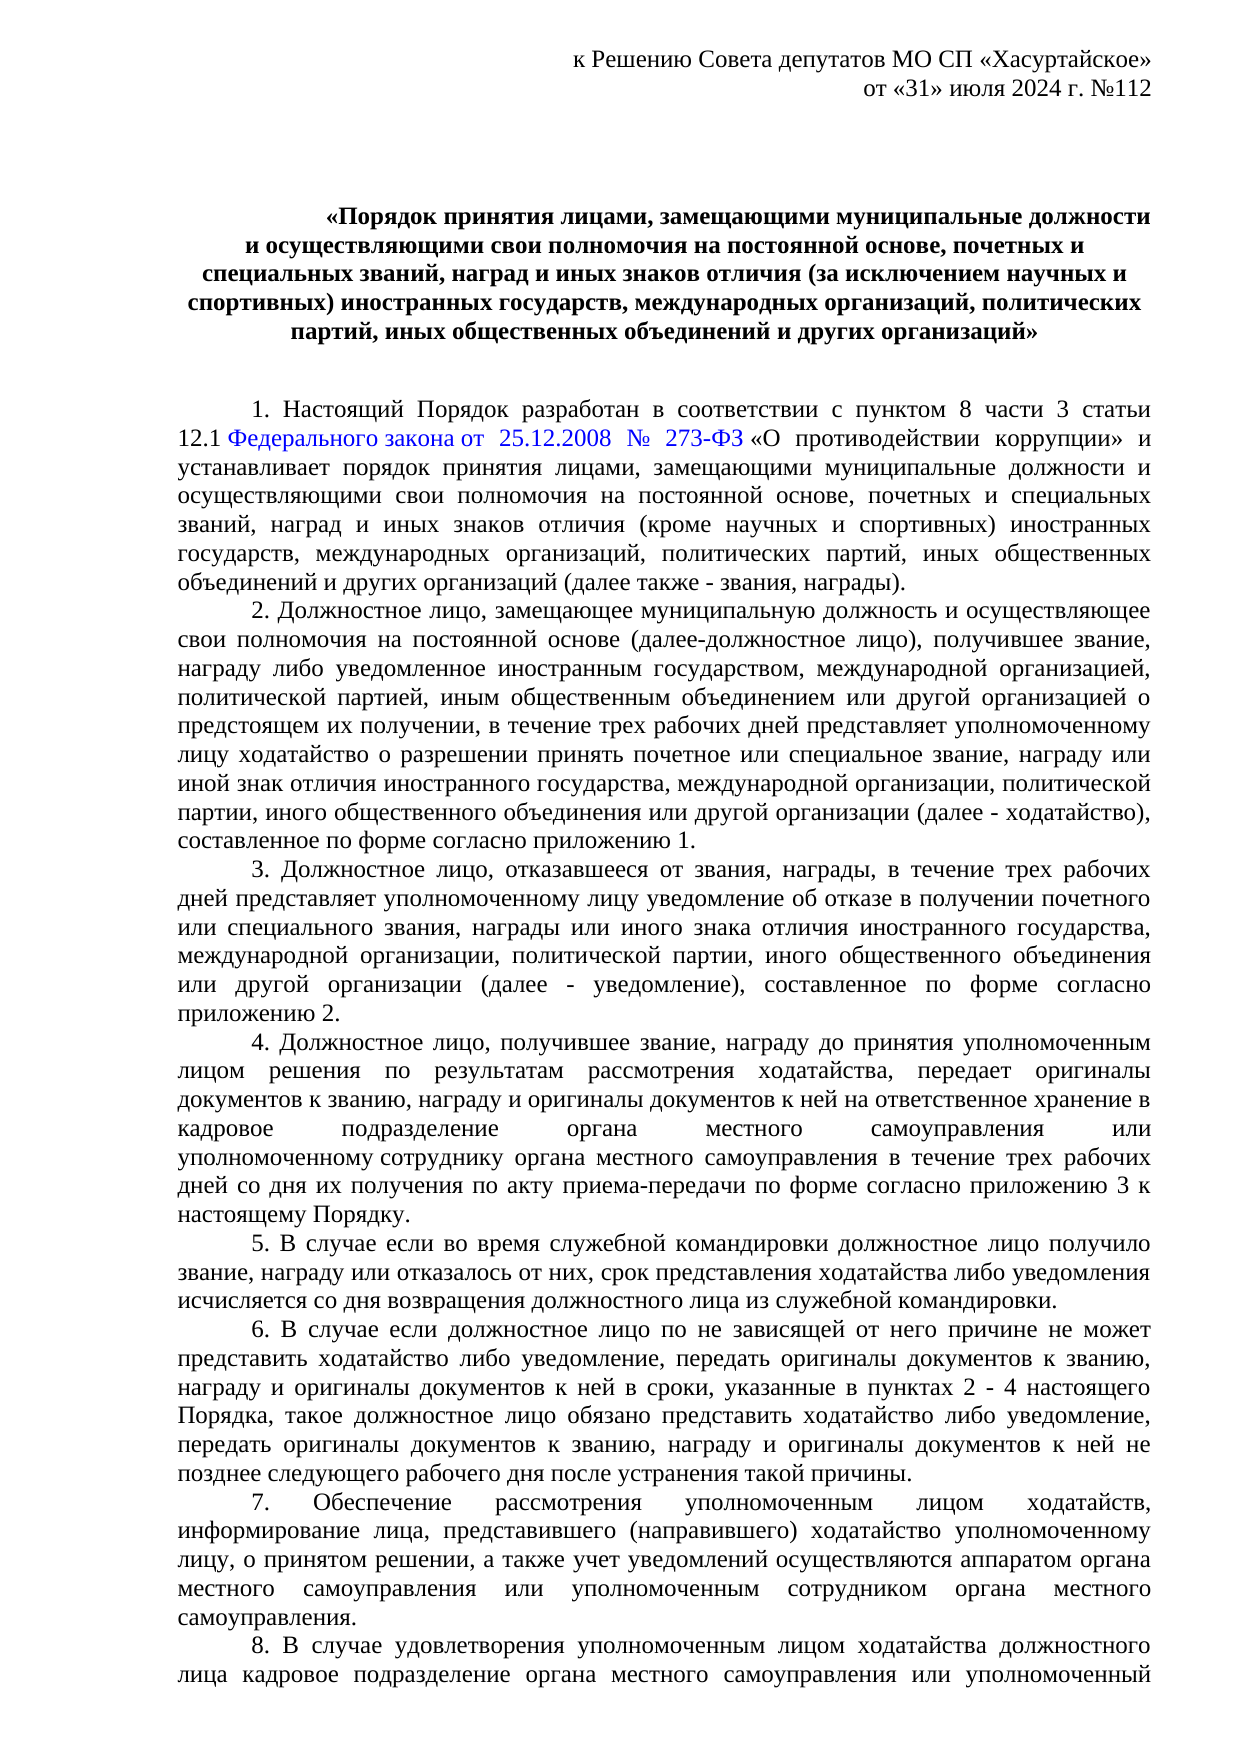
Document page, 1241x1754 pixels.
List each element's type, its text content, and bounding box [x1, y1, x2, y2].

text «Порядок принятия лицами, замещающими муниципальные должности и осуществляющими свои полномочия на постоянной основе, почетных и специальных званий, наград и иных знаков отличия (за исключением научных и спортивных) иностранных государств, международных организаций, политических партий, иных общественных объединений и других организаций» [177, 201, 1152, 345]
text 6. В случае если должностное лицо по не зависящей от него причине не может представить ходатайство либо уведомление, передать оригиналы документов к званию, награду и оригиналы документов к ней в сроки, указанные в пунктах 2 - 4 настоящего Порядка, такое должностное лицо обязано представить ходатайство либо уведомление, передать оригиналы документов к званию, награду и оригиналы документов к ней не позднее следующего рабочего дня после устранения такой причины. [177, 1314, 1152, 1487]
text к Решению Совета депутатов МО СП «Хасуртайское» [177, 44, 1152, 73]
text 2. Должностное лицо, замещающее муниципальную должность и осуществляющее свои полномочия на постоянной основе (далее-должностное лицо), получившее звание, награду либо уведомленное иностранным государством, международной организацией, политической партией, иным общественным объединением или другой организацией о предстоящем их получении, в течение трех рабочих дней представляет уполномоченному лицу ходатайство о разрешении принять почетное или специальное звание, награду или иной знак отличия иностранного государства, международной организации, политической партии, иного общественного объединения или другой организации (далее - ходатайство), составленное по форме согласно приложению 1. [177, 596, 1152, 854]
text от «31» июля 2024 г. №112 [177, 73, 1152, 102]
text 1. Настоящий Порядок разработан в соответствии с пунктом 8 части 3 статьи 12.1 Федерального закона от 25.12.2008 № 273-ФЗ «О противодействии коррупции» и устанавливает порядок принятия лицами, замещающими муниципальные должности и осуществляющими свои полномочия на постоянной основе, почетных и специальных званий, наград и иных знаков отличия (кроме научных и спортивных) иностранных государств, международных организаций, политических партий, иных общественных объединений и других организаций (далее также - звания, награды). [177, 394, 1152, 596]
text 5. В случае если во время служебной командировки должностное лицо получило звание, награду или отказалось от них, срок представления ходатайства либо уведомления исчисляется со дня возвращения должностного лица из служебной командировки. [177, 1228, 1152, 1314]
text 4. Должностное лицо, получившее звание, награду до принятия уполномоченным лицом решения по результатам рассмотрения ходатайства, передает оригиналы документов к званию, награду и оригиналы документов к ней на ответственное хранение в кадровое подразделение органа местного самоуправления или уполномоченному сотруднику органа местного самоуправления в течение трех рабочих дней со дня их получения по акту приема-передачи по форме согласно приложению 3 к настоящему Порядку. [177, 1027, 1152, 1228]
text 7. Обеспечение рассмотрения уполномоченным лицом ходатайств, информирование лица, представившего (направившего) ходатайство уполномоченному лицу, о принятом решении, а также учет уведомлений осуществляются аппаратом органа местного самоуправления или уполномоченным сотрудником органа местного самоуправления. [177, 1487, 1152, 1631]
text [177, 1631, 1152, 1688]
text 3. Должностное лицо, отказавшееся от звания, награды, в течение трех рабочих дней представляет уполномоченному лицу уведомление об отказе в получении почетного или специального звания, награды или иного знака отличия иностранного государства, международной организации, политической партии, иного общественного объединения или другой организации (далее - уведомление), составленное по форме согласно приложению 2. [177, 854, 1152, 1027]
